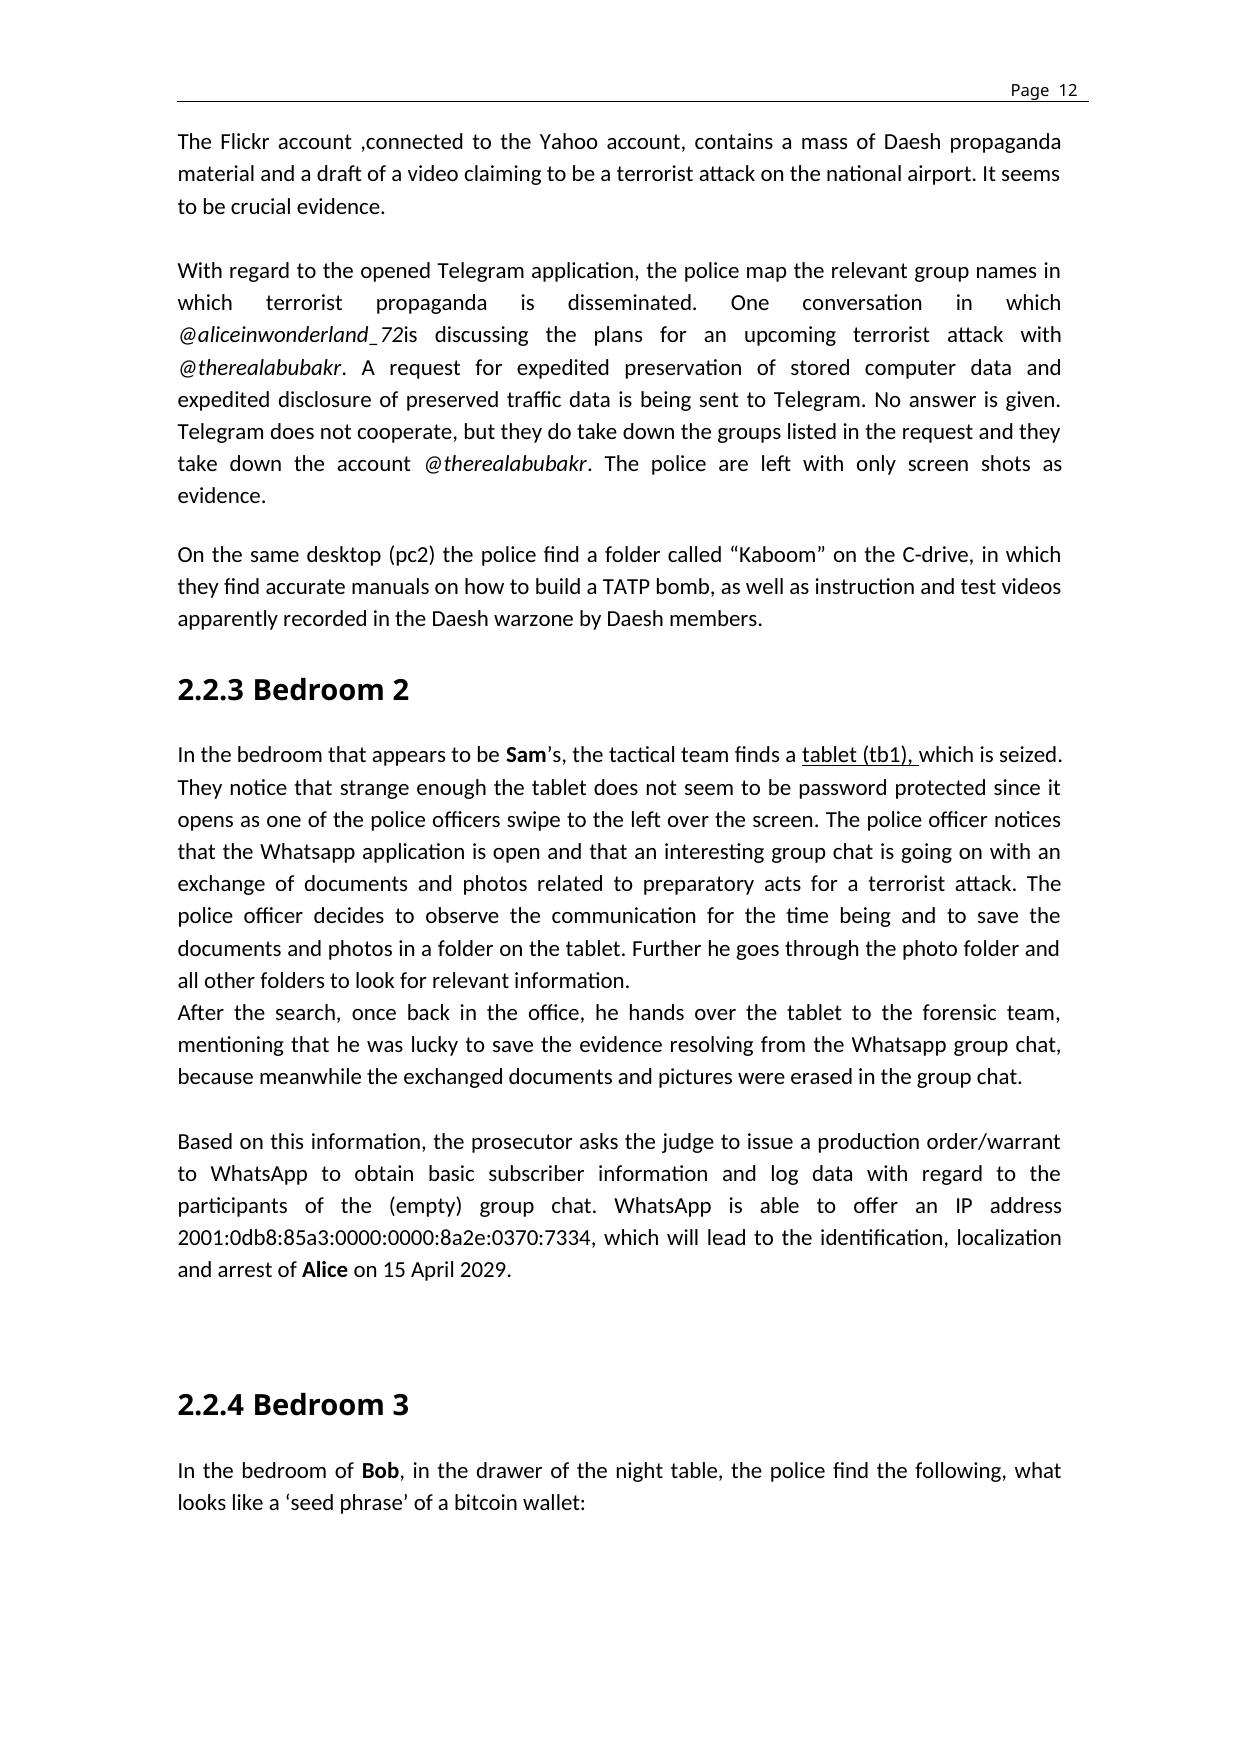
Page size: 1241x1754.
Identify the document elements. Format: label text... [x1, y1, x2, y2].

text With regard to the opened Telegram application, the police map the relevant group names in which terrorist propaganda is disseminated. One conversation in which @aliceinwonderland_72is discussing the plans for an upcoming terrorist attack with @therealabubakr. A request for expedited preservation of stored computer data and expedited disclosure of preserved traffic data is being sent to Telegram. No answer is given. Telegram does not cooperate, but they do take down the groups listed in the request and they take down the account @therealabubakr. The police are left with only screen shots as evidence. [177, 256, 1063, 509]
text After the search, once back in the office, he hands over the tablet to the forensic team, mentioning that he was lucky to save the evidence resolving from the Whatsapp group chat, because meanwhile the exchanged documents and pictures were erased in the group chat. [177, 998, 1063, 1091]
subtitle Bedroom 3 [177, 1384, 1063, 1424]
text Based on this information, the prosecutor asks the judge to issue a production order/warrant to WhatsApp to obtain basic subscriber information and log data with regard to the participants of the (empty) group chat. WhatsApp is able to offer an IP address 2001:0db8:85a3:0000:0000:8a2e:0370:7334, which will lead to the identification, localization and arrest of Alice on 15 April 2029. [177, 1127, 1063, 1284]
text In the bedroom that appears to be Sam’s, the tactical team finds a tablet (tb1), which is seized. They notice that strange enough the tablet does not seem to be password protected since it opens as one of the police officers swipe to the left over the screen. The police officer notices that the Whatsapp application is open and that an interesting group chat is going on with an exchange of documents and photos related to preparatory acts for a terrorist attack. The police officer decides to observe the communication for the time being and to save the documents and photos in a folder on the tablet. Further he goes through the photo folder and all other folders to look for relevant information. [177, 741, 1063, 994]
text On the same desktop (pc2) the police find a folder called “Kaboom” on the C-drive, in which they find accurate manuals on how to build a TATP bomb, as well as instruction and test videos apparently recorded in the Daesh warzone by Daesh members. [177, 540, 1063, 632]
subtitle Bedroom 2 [177, 669, 1063, 708]
text In the bedroom of Bob, in the drawer of the night table, the police find the following, what looks like a ‘seed phrase’ of a bitcoin wallet: [177, 1456, 1063, 1516]
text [177, 127, 1063, 220]
